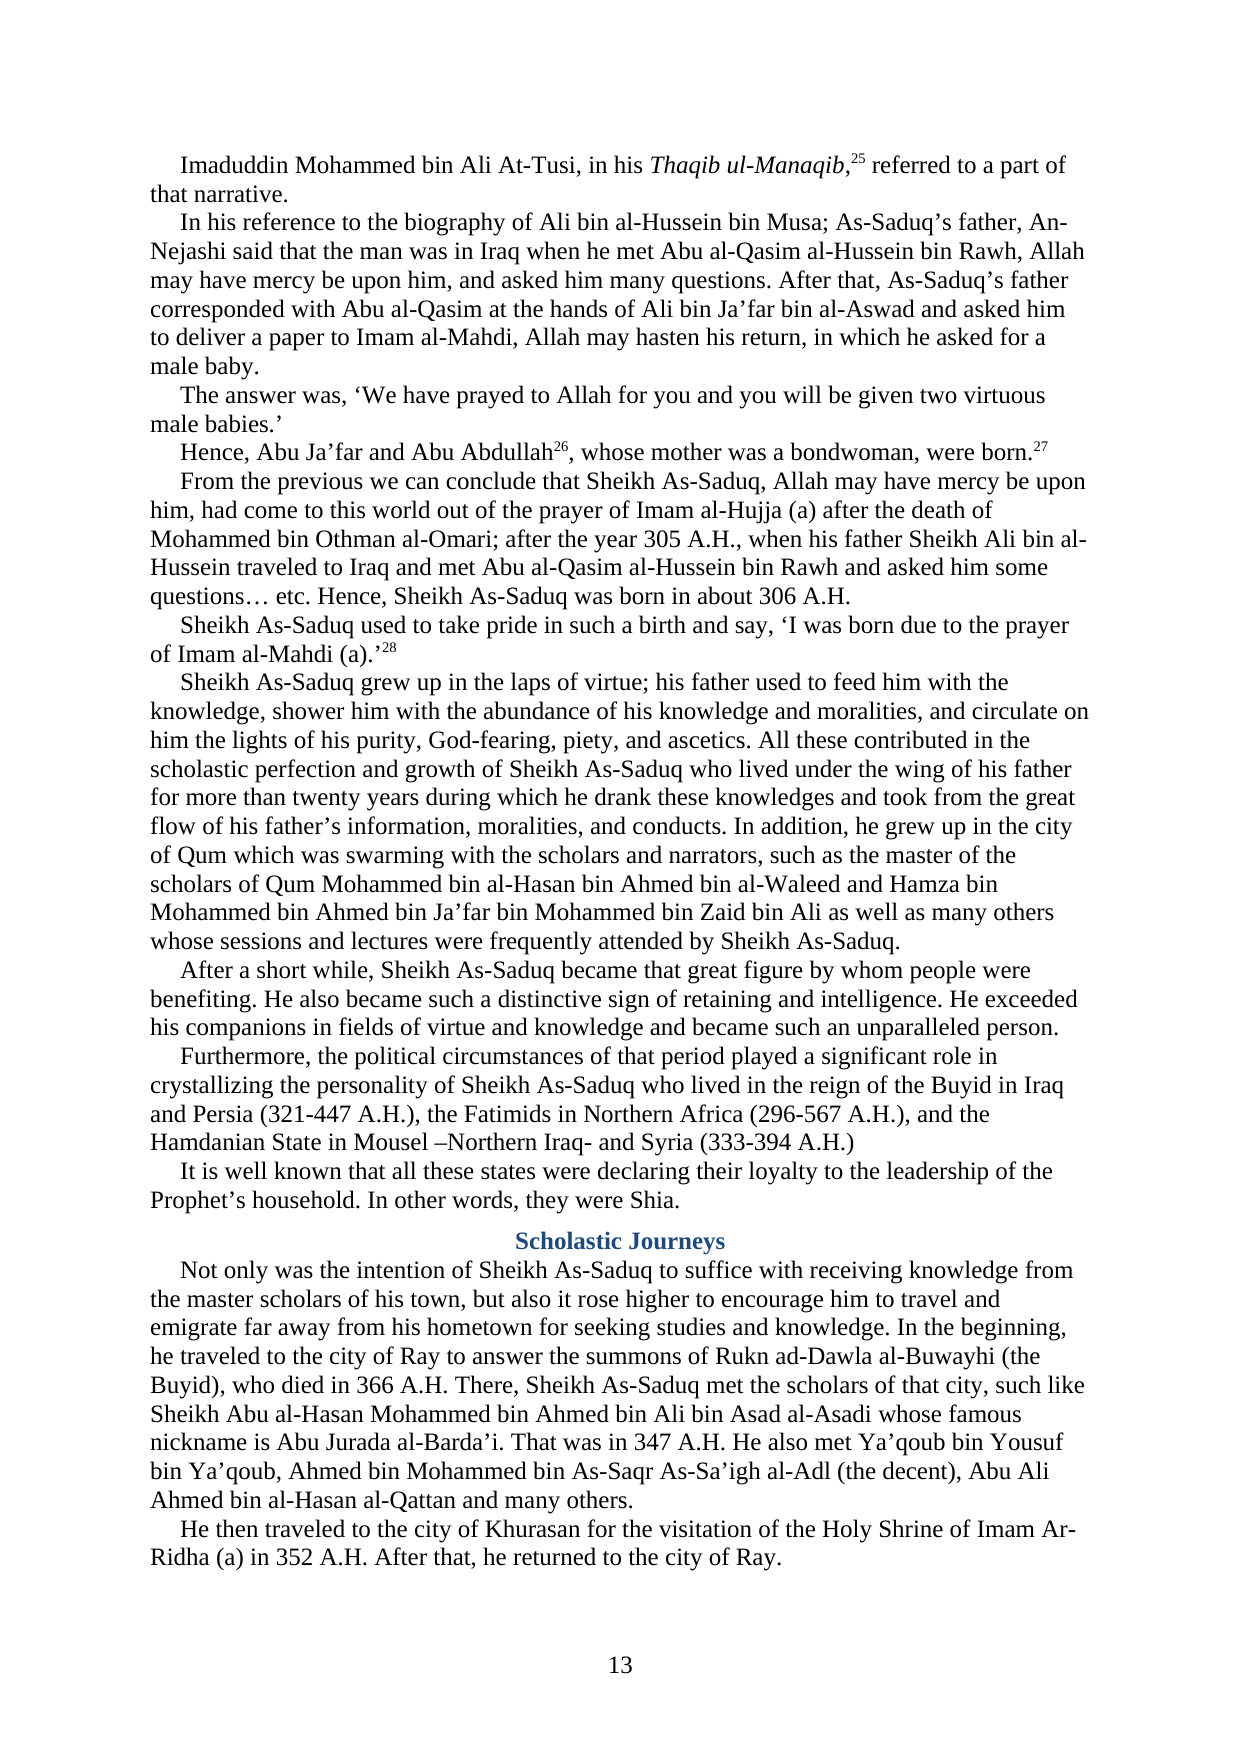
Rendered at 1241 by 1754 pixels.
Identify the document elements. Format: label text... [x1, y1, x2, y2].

subtitle Scholastic Journeys [150, 1226, 1090, 1255]
text Sheikh As-Saduq used to take pride in such a birth and say, ‘I was born due to the prayer of Imam al-Mahdi (a).’ [150, 610, 1090, 667]
text The answer was, ‘We have prayed to Allah for you and you will be given two virtuous male babies.’ [150, 380, 1090, 437]
text Not only was the intention of Sheikh As-Saduq to suffice with receiving knowledge from the master scholars of his town, but also it rose higher to encourage him to travel and emigrate far away from his hometown for seeking studies and knowledge. In the beginning, he traveled to the city of Ray to answer the summons of Rukn ad-Dawla al-Buwayhi (the Buyid), who died in 366 A.H. There, Sheikh As-Saduq met the scholars of that city, such like Sheikh Abu al-Hasan Mohammed bin Ahmed bin Ali bin Asad al-Asadi whose famous nickname is Abu Jurada al-Barda’i. That was in 347 A.H. He also met Ya’qoub bin Yousuf bin Ya’qoub, Ahmed bin Mohammed bin As-Saqr As-Sa’igh al-Adl (the decent), Abu Ali Ahmed bin al-Hasan al-Qattan and many others. [150, 1255, 1090, 1514]
text Imaduddin Mohammed bin Ali At-Tusi, in his Thaqib ul-Manaqib, referred to a part of that narrative. [150, 150, 1090, 207]
text Hence, Abu Ja’far and Abu Abdullah, whose mother was a bondwoman, were born. [150, 437, 1090, 466]
text It is well known that all these states were declaring their loyalty to the leadership of the Prophet’s household. In other words, they were Shia. [150, 1156, 1090, 1214]
text Sheikh As-Saduq grew up in the laps of virtue; his father used to feed him with the knowledge, shower him with the abundance of his knowledge and moralities, and circulate on him the lights of his purity, God-fearing, piety, and ascetics. All these contributed in the scholastic perfection and growth of Sheikh As-Saduq who lived under the wing of his father for more than twenty years during which he drank these knowledges and took from the great flow of his father’s information, moralities, and conducts. In addition, he grew up in the city of Qum which was swarming with the scholars and narrators, such as the master of the scholars of Qum Mohammed bin al-Hasan bin Ahmed bin al-Waleed and Hamza bin Mohammed bin Ahmed bin Ja’far bin Mohammed bin Zaid bin Ali as well as many others whose sessions and lectures were frequently attended by Sheikh As-Saduq. [150, 667, 1090, 955]
text From the previous we can conclude that Sheikh As-Saduq, Allah may have mercy be upon him, had come to this world out of the prayer of Imam al-Hujja (a) after the death of Mohammed bin Othman al-Omari; after the year 305 A.H., when his father Sheikh Ali bin al-Hussein traveled to Iraq and met Abu al-Qasim al-Hussein bin Rawh and asked him some questions… etc. Hence, Sheikh As-Saduq was born in about 306 A.H. [150, 466, 1090, 610]
text After a short while, Sheikh As-Saduq became that great figure by whom people were benefiting. He also became such a distinctive sign of retaining and intelligence. He exceeded his companions in fields of virtue and knowledge and became such an unparalleled person. [150, 955, 1090, 1041]
text Furthermore, the political circumstances of that period played a significant role in crystallizing the personality of Sheikh As-Saduq who lived in the reign of the Buyid in Iraq and Persia (321-447 A.H.), the Fatimids in Northern Africa (296-567 A.H.), and the Hamdanian State in Mousel –Northern Iraq- and Syria (333-394 A.H.) [150, 1041, 1090, 1156]
text He then traveled to the city of Khurasan for the visitation of the Holy Shrine of Imam Ar-Ridha (a) in 352 A.H. After that, he returned to the city of Ray. [150, 1514, 1090, 1571]
text In his reference to the biography of Ali bin al-Hussein bin Musa; As-Saduq’s father, An-Nejashi said that the man was in Iraq when he met Abu al-Qasim al-Hussein bin Rawh, Allah may have mercy be upon him, and asked him many questions. After that, As-Saduq’s father corresponded with Abu al-Qasim at the hands of Ali bin Ja’far bin al-Aswad and asked him to deliver a paper to Imam al-Mahdi, Allah may hasten his return, in which he asked for a male baby. [150, 207, 1090, 380]
